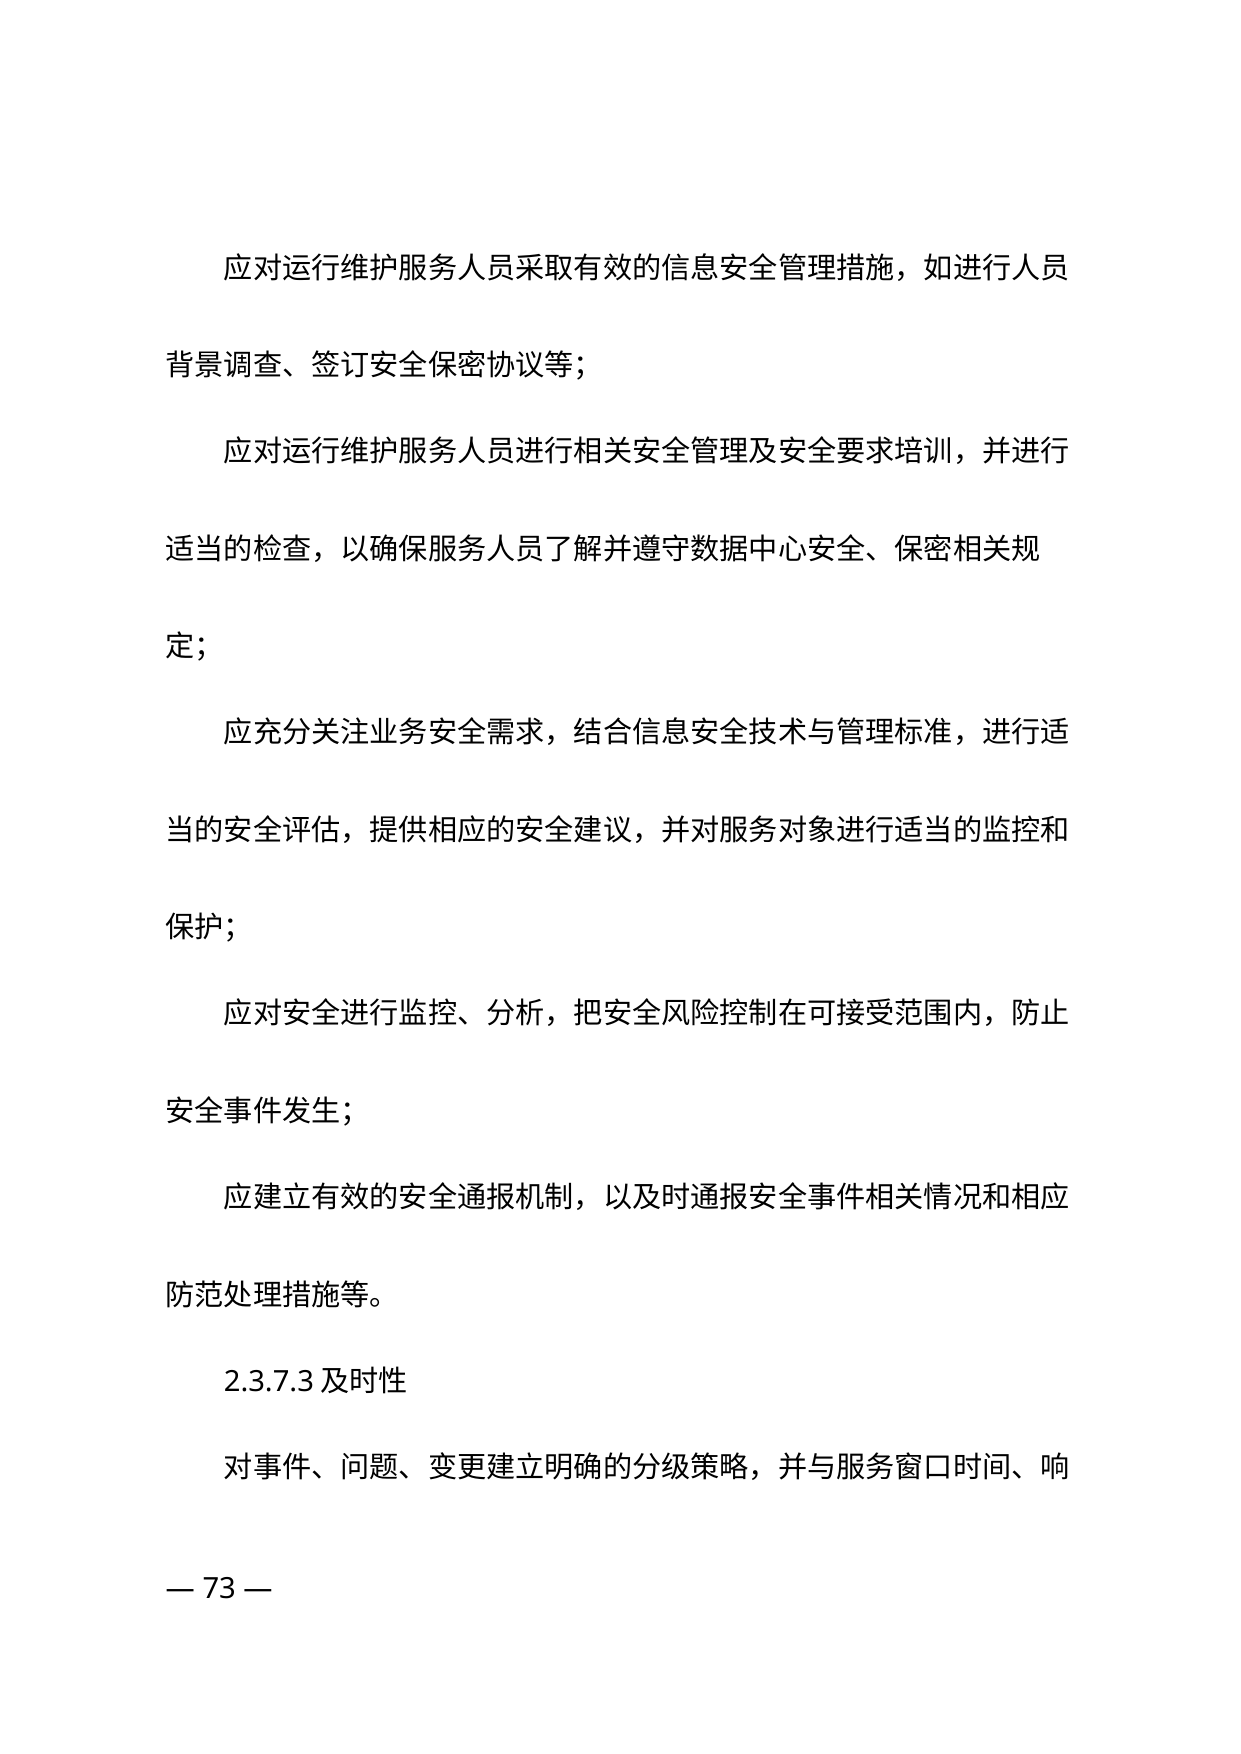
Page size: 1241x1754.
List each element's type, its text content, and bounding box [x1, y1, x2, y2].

text 应对运行维护服务人员采取有效的信息安全管理措施，如进行人员背景调查、签订安全保密协议等； [165, 233, 1087, 395]
text 应对运行维护服务人员进行相关安全管理及安全要求培训，并进行适当的检查，以确保服务人员了解并遵守数据中心安全、保密相关规定； [165, 416, 1087, 676]
text 2.3.7.3及时性 [165, 1346, 1087, 1411]
text 应充分关注业务安全需求，结合信息安全技术与管理标准，进行适当的安全评估，提供相应的安全建议，并对服务对象进行适当的监控和保护； [165, 698, 1087, 958]
text 应建立有效的安全通报机制，以及时通报安全事件相关情况和相应防范处理措施等。 [165, 1162, 1087, 1325]
text 应对安全进行监控、分析，把安全风险控制在可接受范围内，防止安全事件发生； [165, 979, 1087, 1141]
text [165, 1432, 1087, 1497]
